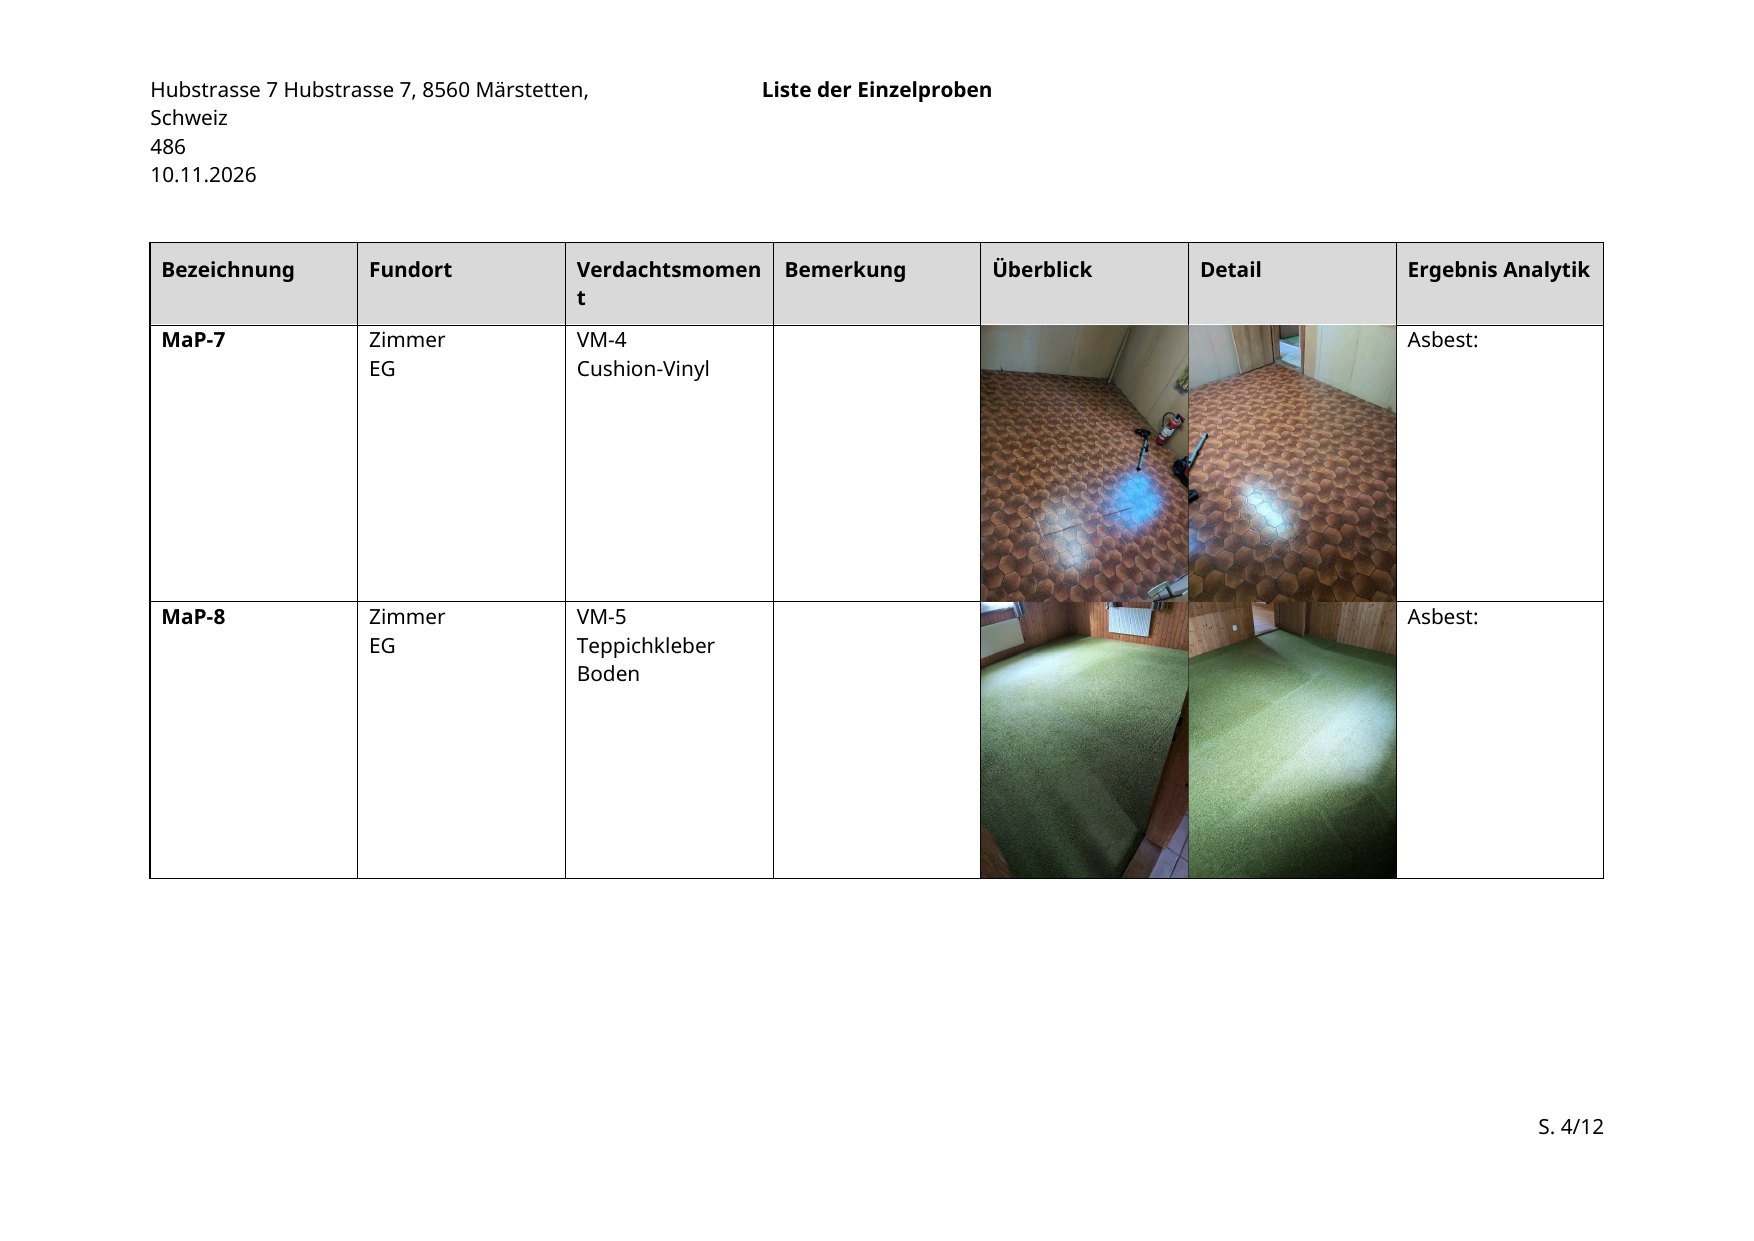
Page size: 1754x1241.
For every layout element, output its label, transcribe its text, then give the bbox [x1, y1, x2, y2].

table_cell MaP-7 [151, 326, 357, 601]
table_header Fundort [358, 243, 565, 324]
table_header Überblick [981, 243, 1188, 324]
table_header Detail [1189, 243, 1396, 324]
table_cell VM-4 Cushion-Vinyl [566, 326, 773, 601]
table_cell [774, 326, 980, 601]
table_cell Asbest: [1397, 602, 1603, 878]
table_cell Zimmer EG [358, 602, 565, 878]
table_cell [774, 602, 980, 878]
table_header Bemerkung [774, 243, 980, 324]
table_cell MaP-8 [151, 602, 357, 878]
table_cell Asbest: [1397, 326, 1603, 601]
table_header Ergebnis Analytik [1397, 243, 1603, 324]
table_cell Zimmer EG [358, 326, 565, 601]
table_header Verdachtsmoment [566, 243, 773, 324]
table_cell VM-5 Teppichkleber Boden [566, 602, 773, 878]
table_header Bezeichnung [151, 243, 357, 324]
picture [980, 325, 1397, 878]
